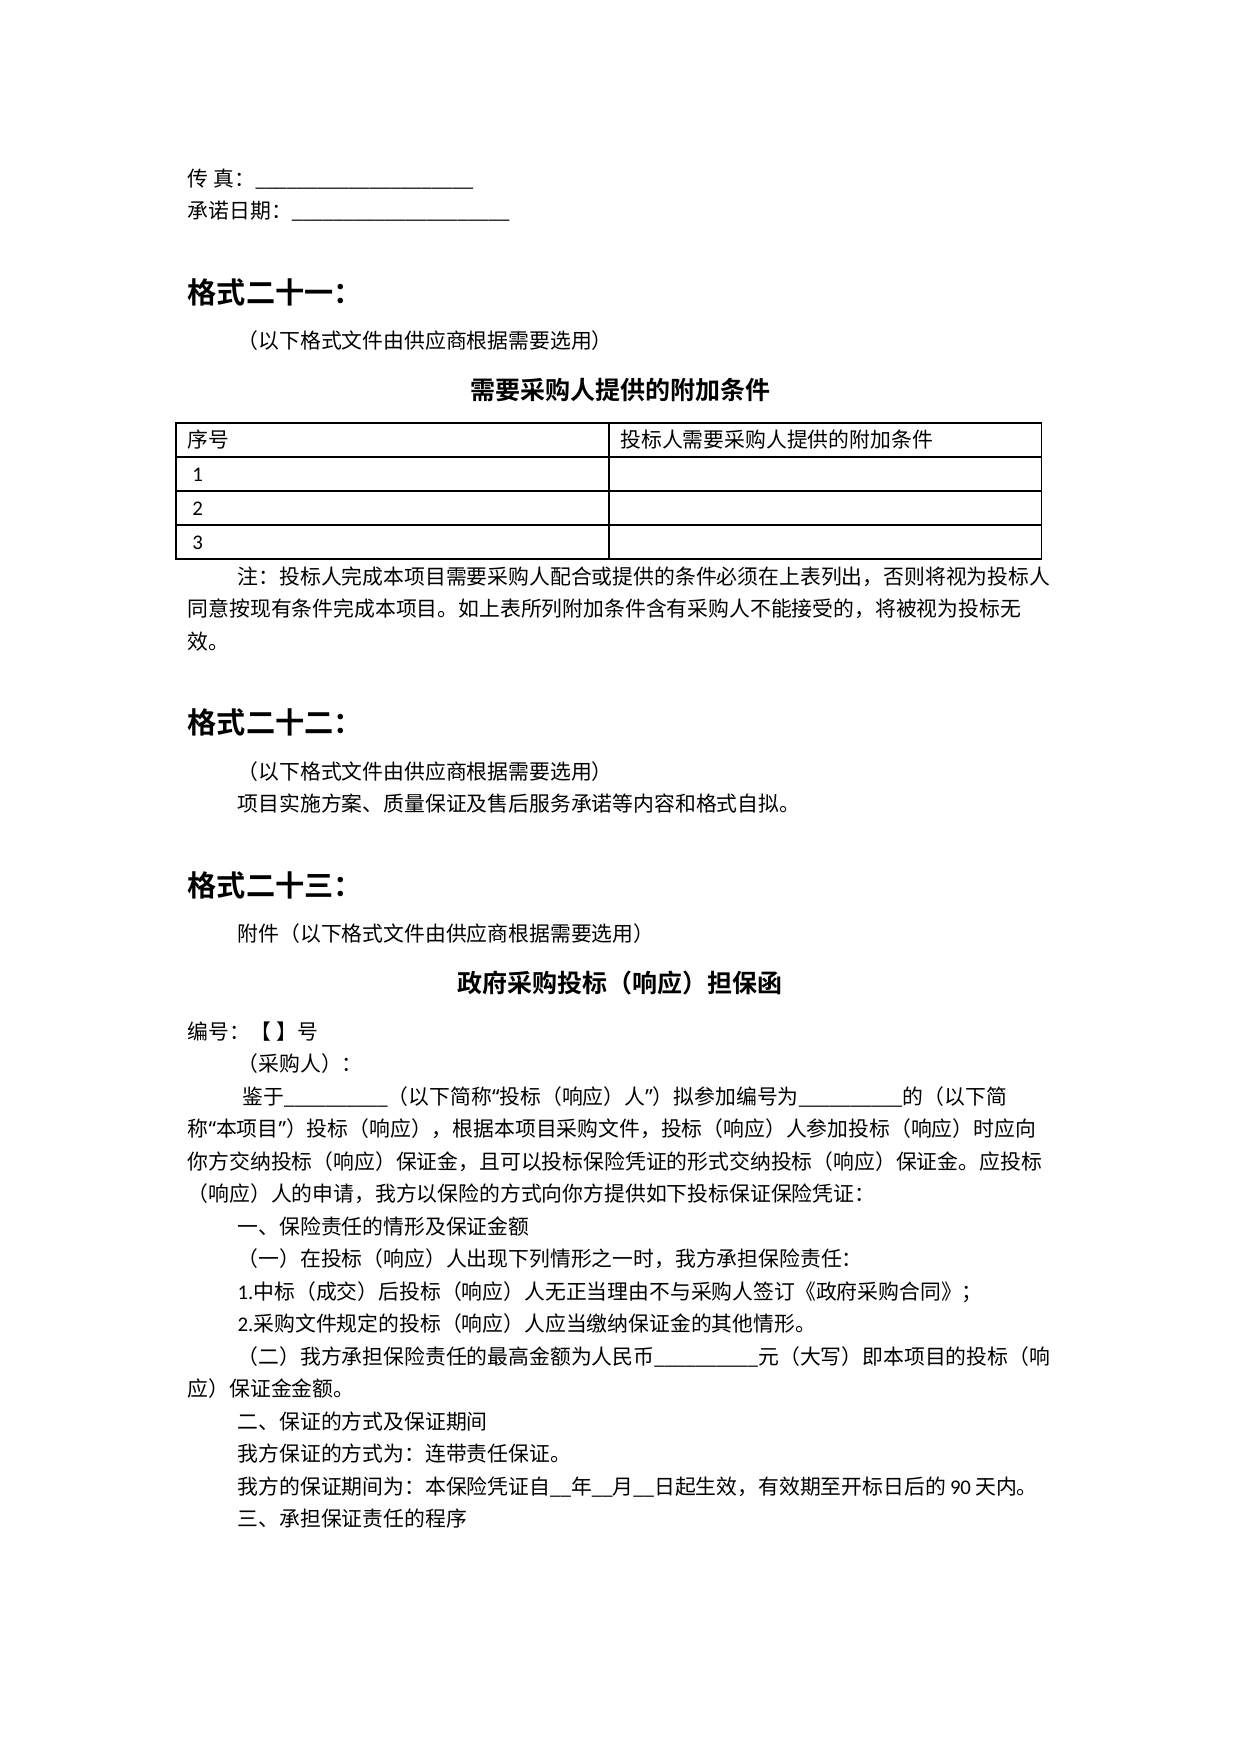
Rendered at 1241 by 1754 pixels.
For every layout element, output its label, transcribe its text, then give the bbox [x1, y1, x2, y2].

text 1.中标（成交）后投标（响应）人无正当理由不与采购人签订《政府采购合同》； [187, 1275, 1053, 1307]
text 二、保证的方式及保证期间 [187, 1405, 1053, 1437]
text 格式二十一： [187, 259, 1053, 324]
text 传 真：_____________________ [187, 162, 1053, 194]
text （采购人）： [187, 1047, 1053, 1080]
table_cell 2 [177, 492, 608, 524]
table_cell [610, 492, 1041, 524]
text 2.采购文件规定的投标（响应）人应当缴纳保证金的其他情形。 [187, 1307, 1053, 1340]
text 鉴于__________（以下简称“投标（响应）人”）拟参加编号为__________的（以下简称“本项目”）投标（响应），根据本项目采购文件，投标（响应）人参加投标（响应）时应向你方交纳投标（响应）保证金，且可以投标保险凭证的形式交纳投标（响应）保证金。应投标（响应）人的申请，我方以保险的方式向你方提供如下投标保证保险凭证： [187, 1080, 1053, 1210]
text 需要采购人提供的附加条件 [187, 357, 1053, 422]
text （以下格式文件由供应商根据需要选用） [187, 755, 1053, 787]
text 政府采购投标（响应）担保函 [187, 950, 1053, 1015]
text 三、承担保证责任的程序 [187, 1502, 1053, 1535]
text 附件（以下格式文件由供应商根据需要选用） [187, 917, 1053, 950]
text 格式二十三： [187, 852, 1053, 917]
table_cell 1 [177, 458, 608, 490]
table_header 序号 [177, 424, 608, 456]
text 一、保险责任的情形及保证金额 [187, 1210, 1053, 1242]
text （以下格式文件由供应商根据需要选用） [187, 324, 1053, 357]
table_cell 3 [177, 526, 608, 558]
table_cell [610, 526, 1041, 558]
text 项目实施方案、质量保证及售后服务承诺等内容和格式自拟。 [187, 787, 1053, 820]
text 格式二十二： [187, 690, 1053, 755]
text 承诺日期：_____________________ [187, 194, 1053, 227]
table_header 投标人需要采购人提供的附加条件 [610, 424, 1041, 456]
text 我方保证的方式为：连带责任保证。 [187, 1437, 1053, 1470]
text （二）我方承担保险责任的最高金额为人民币__________元（大写）即本项目的投标（响应）保证金金额。 [187, 1340, 1053, 1405]
text 编号：【 】号 [187, 1015, 1053, 1047]
table_cell [610, 458, 1041, 490]
text 注：投标人完成本项目需要采购人配合或提供的条件必须在上表列出，否则将视为投标人同意按现有条件完成本项目。如上表所列附加条件含有采购人不能接受的，将被视为投标无效。 [187, 560, 1053, 657]
text 我方的保证期间为：本保险凭证自__年__月__日起生效，有效期至开标日后的90天内。 [187, 1470, 1053, 1502]
text （一）在投标（响应）人出现下列情形之一时，我方承担保险责任： [187, 1242, 1053, 1275]
